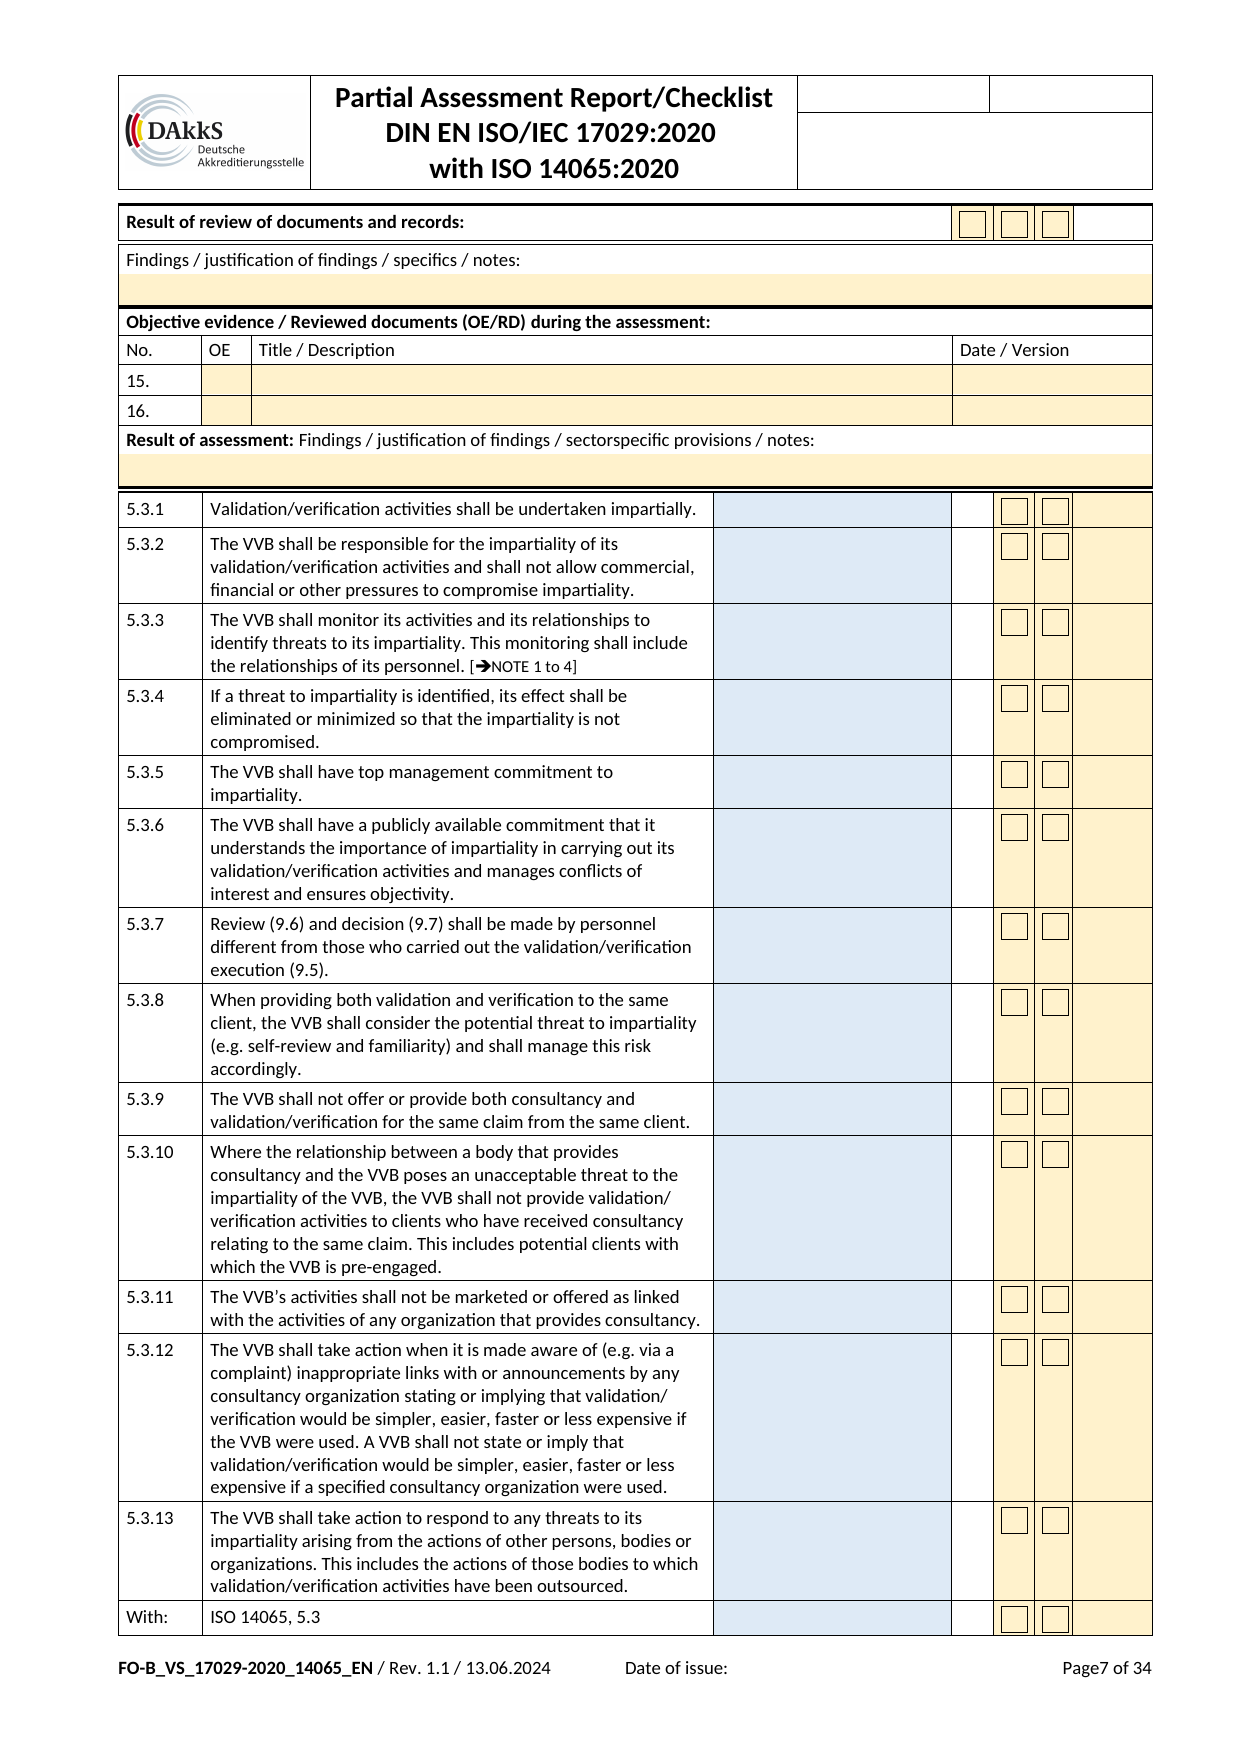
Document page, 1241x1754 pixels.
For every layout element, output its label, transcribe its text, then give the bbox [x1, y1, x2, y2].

table_cell Objective evidence / Reviewed documents (OE/RD) during the assessment: [119, 309, 1152, 335]
table_cell [1073, 756, 1152, 808]
table_cell The VVB shall monitor its activities and its relationships to identify threats to its impartiality. This monitoring shall include the relationships of its personnel. [NOTE 1 to 4] [203, 604, 713, 679]
table_cell The VVB shall not offer or provide both consultancy and validation/verification for the same claim from the same client. [203, 1083, 713, 1135]
table_cell 5.3.6 [119, 809, 202, 907]
table_cell [1073, 1502, 1152, 1600]
table_cell 5.3.2 [119, 528, 202, 603]
table_cell [1073, 680, 1152, 755]
table_cell [994, 984, 1034, 1082]
table_cell [714, 1502, 951, 1600]
table_cell [952, 1136, 993, 1280]
table_cell 5.3.3 [119, 604, 202, 679]
table_cell Result of review of documents and records: [119, 206, 951, 240]
table_cell [1073, 1136, 1152, 1280]
table_cell [994, 1281, 1034, 1333]
table_cell [1073, 984, 1152, 1082]
table_cell [1035, 1601, 1072, 1635]
table_cell The VVB’s activities shall not be marketed or offered as linked with the activities of any organization that provides consultancy. [203, 1281, 713, 1333]
table_cell [1035, 756, 1072, 808]
table_cell [994, 528, 1034, 603]
table_cell With: [119, 1601, 202, 1635]
table_cell [714, 528, 951, 603]
table_cell [714, 1281, 951, 1333]
table_cell [1035, 206, 1073, 240]
table_cell [714, 1334, 951, 1501]
table_header [994, 493, 1034, 527]
table_cell [994, 1083, 1034, 1135]
table_header [714, 493, 951, 527]
table_cell Where the relationship between a body that provides consultancy and the VVB poses an unacceptable threat to the impartiality of the VVB, the VVB shall not provide validation/ verification activities to clients who have received consultancy relating to the same claim. This includes potential clients with which the VVB is pre-engaged. [203, 1136, 713, 1280]
table_cell [1073, 528, 1152, 603]
table_cell [994, 604, 1034, 679]
table_cell When providing both validation and verification to the same client, the VVB shall consider the potential threat to impartiality (e.g. self-review and familiarity) and shall manage this risk accordingly. [203, 984, 713, 1082]
table_header [1073, 493, 1152, 527]
table_cell Date / Version [953, 336, 1152, 364]
table_cell OE [202, 336, 251, 364]
table_cell [953, 365, 1152, 394]
table_cell [714, 756, 951, 808]
table_cell If a threat to impartiality is identified, its effect shall be eliminated or minimized so that the impartiality is not compromised. [203, 680, 713, 755]
table_cell [119, 454, 1152, 486]
table_cell [1035, 1502, 1072, 1600]
table_cell [994, 908, 1034, 983]
table_cell [994, 206, 1034, 240]
table_cell The VVB shall take action when it is made aware of (e.g. via a complaint) inappropriate links with or announcements by any consultancy organization stating or implying that validation/ verification would be simpler, easier, faster or less expensive if the VVB were used. A VVB shall not state or imply that validation/verification would be simpler, easier, faster or less expensive if a specified consultancy organization were used. [203, 1334, 713, 1501]
table_cell [1035, 1334, 1072, 1501]
table_cell [994, 680, 1034, 755]
table_cell [952, 528, 993, 603]
table_cell [1073, 809, 1152, 907]
table_cell 5.3.13 [119, 1502, 202, 1600]
table_cell [714, 809, 951, 907]
table_cell [1035, 809, 1072, 907]
table_cell [1074, 206, 1152, 240]
picture [124, 93, 306, 171]
table_cell 5.3.5 [119, 756, 202, 808]
table_cell The VVB shall be responsible for the impartiality of its validation/verification activities and shall not allow commercial, financial or other pressures to compromise impartiality. [203, 528, 713, 603]
table_cell [952, 1601, 993, 1635]
table_header Findings / justification of findings / specifics / notes: [119, 245, 1152, 274]
table_cell Title / Description [252, 336, 952, 364]
table_cell The VVB shall take action to respond to any threats to its impartiality arising from the actions of other persons, bodies or organizations. This includes the actions of those bodies to which validation/verification activities have been outsourced. [203, 1502, 713, 1600]
table_cell [1035, 680, 1072, 755]
table_cell [714, 908, 951, 983]
table_cell [994, 1601, 1034, 1635]
table_cell [952, 1502, 993, 1600]
table_cell [952, 1281, 993, 1333]
table_cell 5.3.12 [119, 1334, 202, 1501]
table_cell [952, 984, 993, 1082]
table_cell [1073, 604, 1152, 679]
table_cell [119, 396, 201, 425]
table_cell [1035, 908, 1072, 983]
table_cell The VVB shall have a publicly available commitment that it understands the importance of impartiality in carrying out its validation/verification activities and manages conflicts of interest and ensures objectivity. [203, 809, 713, 907]
table_cell [1073, 1334, 1152, 1501]
table_cell Result of assessment: Findings / justification of findings / sectorspecific provisions / notes: [119, 426, 1152, 454]
table_cell [952, 1083, 993, 1135]
table_cell [1073, 1601, 1152, 1635]
table_cell [202, 396, 251, 425]
table_cell 5.3.7 [119, 908, 202, 983]
table_cell [202, 365, 251, 394]
table_cell [1035, 1281, 1072, 1333]
table_header 5.3.1 [119, 493, 202, 527]
table_cell [994, 1502, 1034, 1600]
table_header Validation/verification activities shall be undertaken impartially. [203, 493, 713, 527]
table_cell [952, 604, 993, 679]
table_cell Review (9.6) and decision (9.7) shall be made by personnel different from those who carried out the validation/verification execution (9.5). [203, 908, 713, 983]
table_cell [1035, 1083, 1072, 1135]
table_cell [714, 984, 951, 1082]
table_header [1035, 493, 1072, 527]
table_cell [714, 680, 951, 755]
table_cell The VVB shall have top management commitment to impartiality. [203, 756, 713, 808]
table_cell [952, 1334, 993, 1501]
table_cell 5.3.9 [119, 1083, 202, 1135]
table_cell [952, 680, 993, 755]
table_cell [714, 1083, 951, 1135]
table_cell [119, 274, 1152, 305]
table_cell [252, 396, 952, 425]
table_cell [119, 365, 201, 394]
table_cell [1073, 1083, 1152, 1135]
table_cell 5.3.11 [119, 1281, 202, 1333]
table_cell [994, 756, 1034, 808]
table_cell [952, 908, 993, 983]
table_cell 5.3.4 [119, 680, 202, 755]
table_cell [952, 809, 993, 907]
table_cell [714, 604, 951, 679]
table_cell [1073, 908, 1152, 983]
table_cell ISO 14065, 5.3 The body shall ensure, through a mechanism independent of its operations, that impartiality is being achieved. [203, 1601, 713, 1635]
table_cell [994, 809, 1034, 907]
table_cell [1035, 528, 1072, 603]
table_cell [714, 1601, 951, 1635]
table_cell [1035, 1136, 1072, 1280]
table_cell 5.3.10 [119, 1136, 202, 1280]
table_cell [952, 206, 993, 240]
table_cell [994, 1334, 1034, 1501]
table_cell [994, 1136, 1034, 1280]
table_cell [1035, 604, 1072, 679]
table_cell No. [119, 336, 201, 364]
table_cell [252, 365, 952, 394]
table_cell [1035, 984, 1072, 1082]
table_header [952, 493, 993, 527]
table_cell [953, 396, 1152, 425]
table_cell 5.3.8 [119, 984, 202, 1082]
table_cell [1073, 1281, 1152, 1333]
table_cell [714, 1136, 951, 1280]
table_cell [952, 756, 993, 808]
